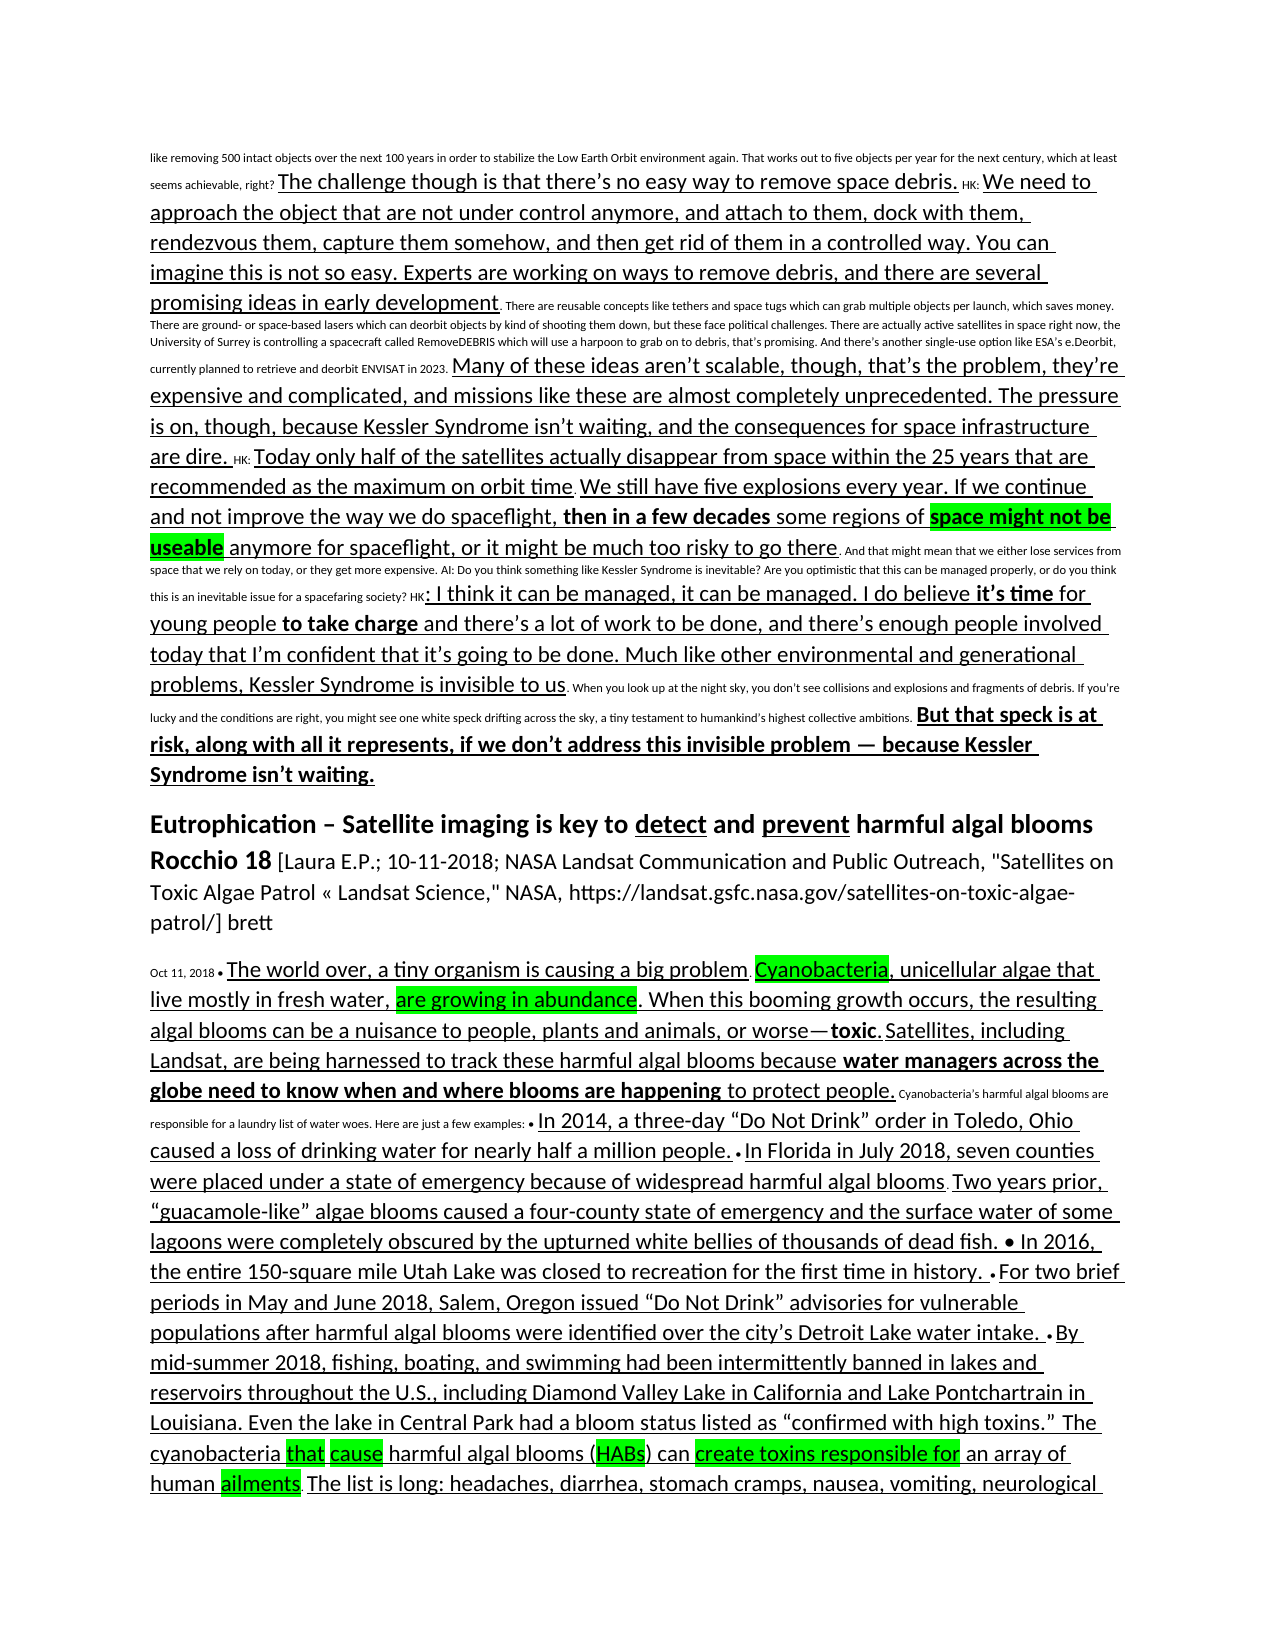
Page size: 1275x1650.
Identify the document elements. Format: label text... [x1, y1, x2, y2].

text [150, 955, 1125, 1497]
text Rocchio 18 [Laura E.P.; 10-11-2018; NASA Landsat Communication and Public Outreach, "Satellites on Toxic Algae Patrol « Landsat Science," NASA, https://landsat.gsfc.nasa.gov/satellites-on-toxic-algae-patrol/] brett [150, 843, 1125, 937]
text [150, 150, 1125, 789]
subtitle Eutrophication – Satellite imaging is key to detect and prevent harmful algal blooms [150, 807, 1125, 841]
